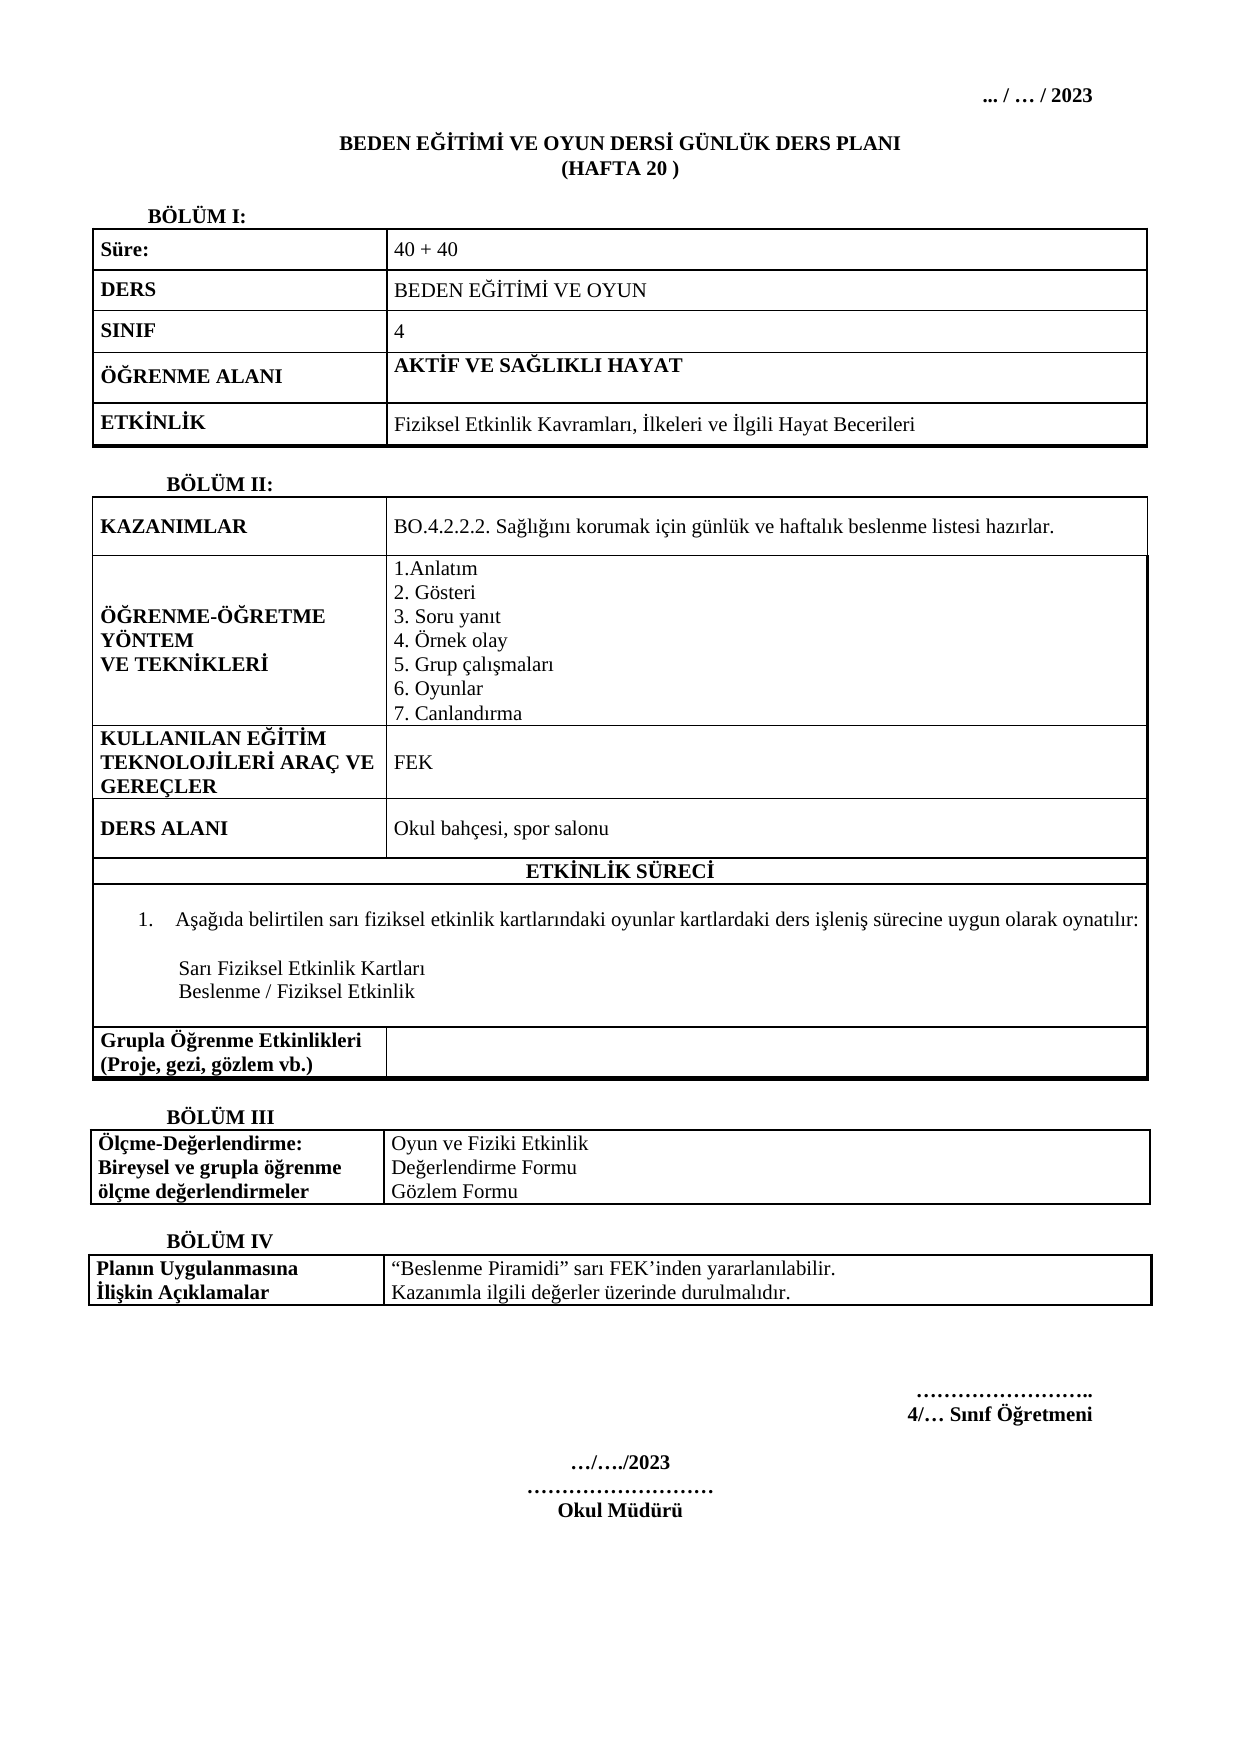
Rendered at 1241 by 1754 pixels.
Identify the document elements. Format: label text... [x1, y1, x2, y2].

table_cell Grupla Öğrenme Etkinlikleri (Proje, gezi, gözlem vb.) [94, 1028, 386, 1076]
text ... / … / 2023 [148, 83, 1093, 107]
table_cell AKTİF VE SAĞLIKLI HAYAT [388, 353, 1146, 402]
text BÖLÜM I: [148, 203, 1093, 228]
table_cell DERS [94, 271, 386, 310]
table_header Planın Uygulanmasına İlişkin Açıklamalar [90, 1256, 383, 1304]
subtitle BÖLÜM IV [148, 1229, 1093, 1253]
table_cell Okul bahçesi, spor salonu [387, 799, 1146, 857]
table_header “Beslenme Piramidi” sarı FEK’inden yararlanılabilir. Kazanımla ilgili değerler üzerinde durulmalıdır. [385, 1256, 1150, 1304]
table_cell DERS ALANI [94, 799, 386, 857]
table_cell ÖĞRENME ALANI [94, 353, 386, 402]
table_header Ölçme-Değerlendirme: Bireysel ve grupla öğrenme ölçme değerlendirmeler [92, 1131, 383, 1203]
table_header KAZANIMLAR [93, 498, 386, 555]
text 4/… Sınıf Öğretmeni [148, 1402, 1093, 1426]
table_cell 1.Anlatım 2. Gösteri 3. Soru yanıt 4. Örnek olay 5. Grup çalışmaları 6. Oyunlar 7. Canlandırma [387, 556, 1146, 724]
table_cell [387, 1028, 1146, 1076]
text …/…./2023 [148, 1450, 1093, 1474]
text ……………………… [148, 1474, 1093, 1498]
text BEDEN EĞİTİMİ VE OYUN DERSİ GÜNLÜK DERS PLANI [148, 131, 1093, 155]
subtitle BÖLÜM III [148, 1105, 1093, 1129]
table_cell KULLANILAN EĞİTİM TEKNOLOJİLERİ ARAÇ VE GEREÇLER [93, 726, 386, 798]
table_cell FEK [387, 726, 1146, 798]
text Okul Müdürü [148, 1498, 1093, 1522]
table_cell ETKİNLİK SÜRECİ [94, 859, 1146, 883]
text …………………….. [148, 1378, 1093, 1402]
table_cell ÖĞRENME-ÖĞRETME YÖNTEM VE TEKNİKLERİ [93, 556, 386, 724]
table_cell Aşağıda belirtilen sarı fiziksel etkinlik kartlarındaki oyunlar kartlardaki ders işleniş sürecine uygun olarak oynatılır: Sarı Fiziksel Etkinlik Kartları Beslenme / Fiziksel Etkinlik [94, 885, 1146, 1026]
table_header Süre: [94, 230, 386, 269]
text (HAFTA 20 ) [148, 155, 1093, 179]
table_cell BEDEN EĞİTİMİ VE OYUN [388, 271, 1146, 310]
table_cell SINIF [94, 311, 386, 352]
table_header BO.4.2.2.2. Sağlığını korumak için günlük ve haftalık beslenme listesi hazırlar. [387, 498, 1147, 555]
table_header Oyun ve Fiziki Etkinlik Değerlendirme Formu Gözlem Formu [385, 1131, 1149, 1203]
text BÖLÜM II: [148, 472, 1093, 496]
table_cell Fiziksel Etkinlik Kavramları, İlkeleri ve İlgili Hayat Becerileri [388, 404, 1146, 444]
table_header 40 + 40 [388, 230, 1146, 269]
table_cell ETKİNLİK [94, 404, 386, 444]
table_cell 4 [388, 311, 1146, 352]
